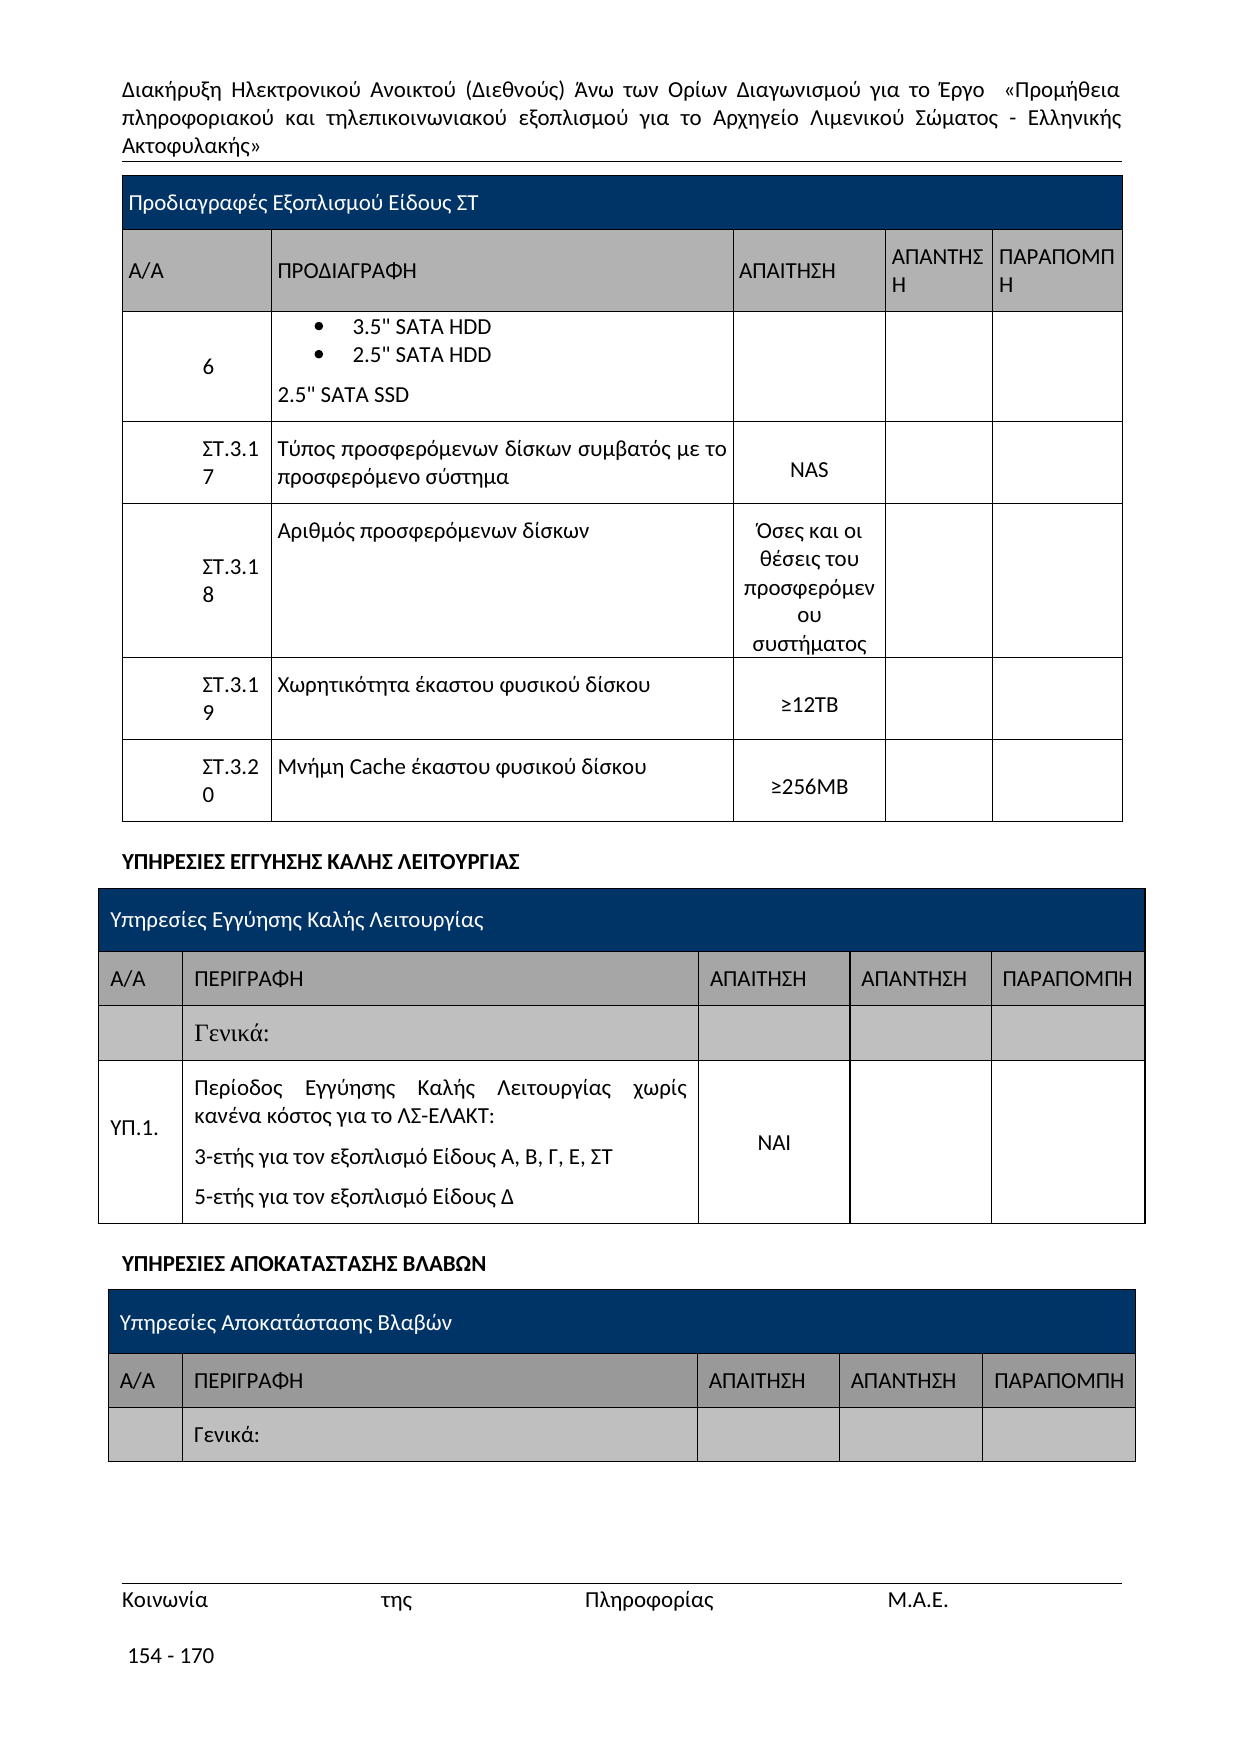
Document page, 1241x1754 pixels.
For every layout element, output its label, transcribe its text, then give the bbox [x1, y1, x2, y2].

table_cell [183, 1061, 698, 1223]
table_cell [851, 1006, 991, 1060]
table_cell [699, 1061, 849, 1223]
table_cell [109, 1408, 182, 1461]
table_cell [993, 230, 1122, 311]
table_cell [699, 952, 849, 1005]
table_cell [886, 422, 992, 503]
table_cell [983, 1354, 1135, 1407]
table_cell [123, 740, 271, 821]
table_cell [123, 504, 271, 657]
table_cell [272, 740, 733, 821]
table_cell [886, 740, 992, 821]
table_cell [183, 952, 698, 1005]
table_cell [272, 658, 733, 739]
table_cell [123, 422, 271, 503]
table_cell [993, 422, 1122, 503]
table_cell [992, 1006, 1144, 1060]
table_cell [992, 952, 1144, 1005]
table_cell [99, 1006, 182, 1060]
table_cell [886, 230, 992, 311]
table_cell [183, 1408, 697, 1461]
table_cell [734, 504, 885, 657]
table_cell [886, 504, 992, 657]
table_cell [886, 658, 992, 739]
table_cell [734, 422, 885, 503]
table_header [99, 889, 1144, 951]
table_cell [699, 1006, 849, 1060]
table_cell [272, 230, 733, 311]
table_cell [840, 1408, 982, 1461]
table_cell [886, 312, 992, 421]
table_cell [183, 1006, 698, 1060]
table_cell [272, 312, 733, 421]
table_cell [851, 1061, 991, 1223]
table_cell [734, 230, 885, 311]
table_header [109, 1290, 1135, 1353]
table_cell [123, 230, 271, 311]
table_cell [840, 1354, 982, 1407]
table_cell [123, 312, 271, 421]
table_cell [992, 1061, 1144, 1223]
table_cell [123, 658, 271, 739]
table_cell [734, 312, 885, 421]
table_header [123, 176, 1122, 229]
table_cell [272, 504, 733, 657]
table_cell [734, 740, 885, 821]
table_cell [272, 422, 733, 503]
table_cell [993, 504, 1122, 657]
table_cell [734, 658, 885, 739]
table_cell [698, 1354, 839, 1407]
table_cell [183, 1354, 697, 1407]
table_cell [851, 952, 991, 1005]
text ΥΠΗΡΕΣΙΕΣ ΕΓΓΥΗΣΗΣ ΚΑΛΗΣ ΛΕΙΤΟΥΡΓΙΑΣ [122, 847, 1122, 875]
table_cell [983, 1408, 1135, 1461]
text ΥΠΗΡΕΣΙΕΣ ΑΠΟΚΑΤΑΣΤΑΣΗΣ ΒΛΑΒΩΝ [122, 1249, 1122, 1277]
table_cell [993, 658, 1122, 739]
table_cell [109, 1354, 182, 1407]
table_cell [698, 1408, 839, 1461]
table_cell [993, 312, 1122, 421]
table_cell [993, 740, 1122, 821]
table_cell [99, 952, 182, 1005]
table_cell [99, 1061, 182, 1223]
